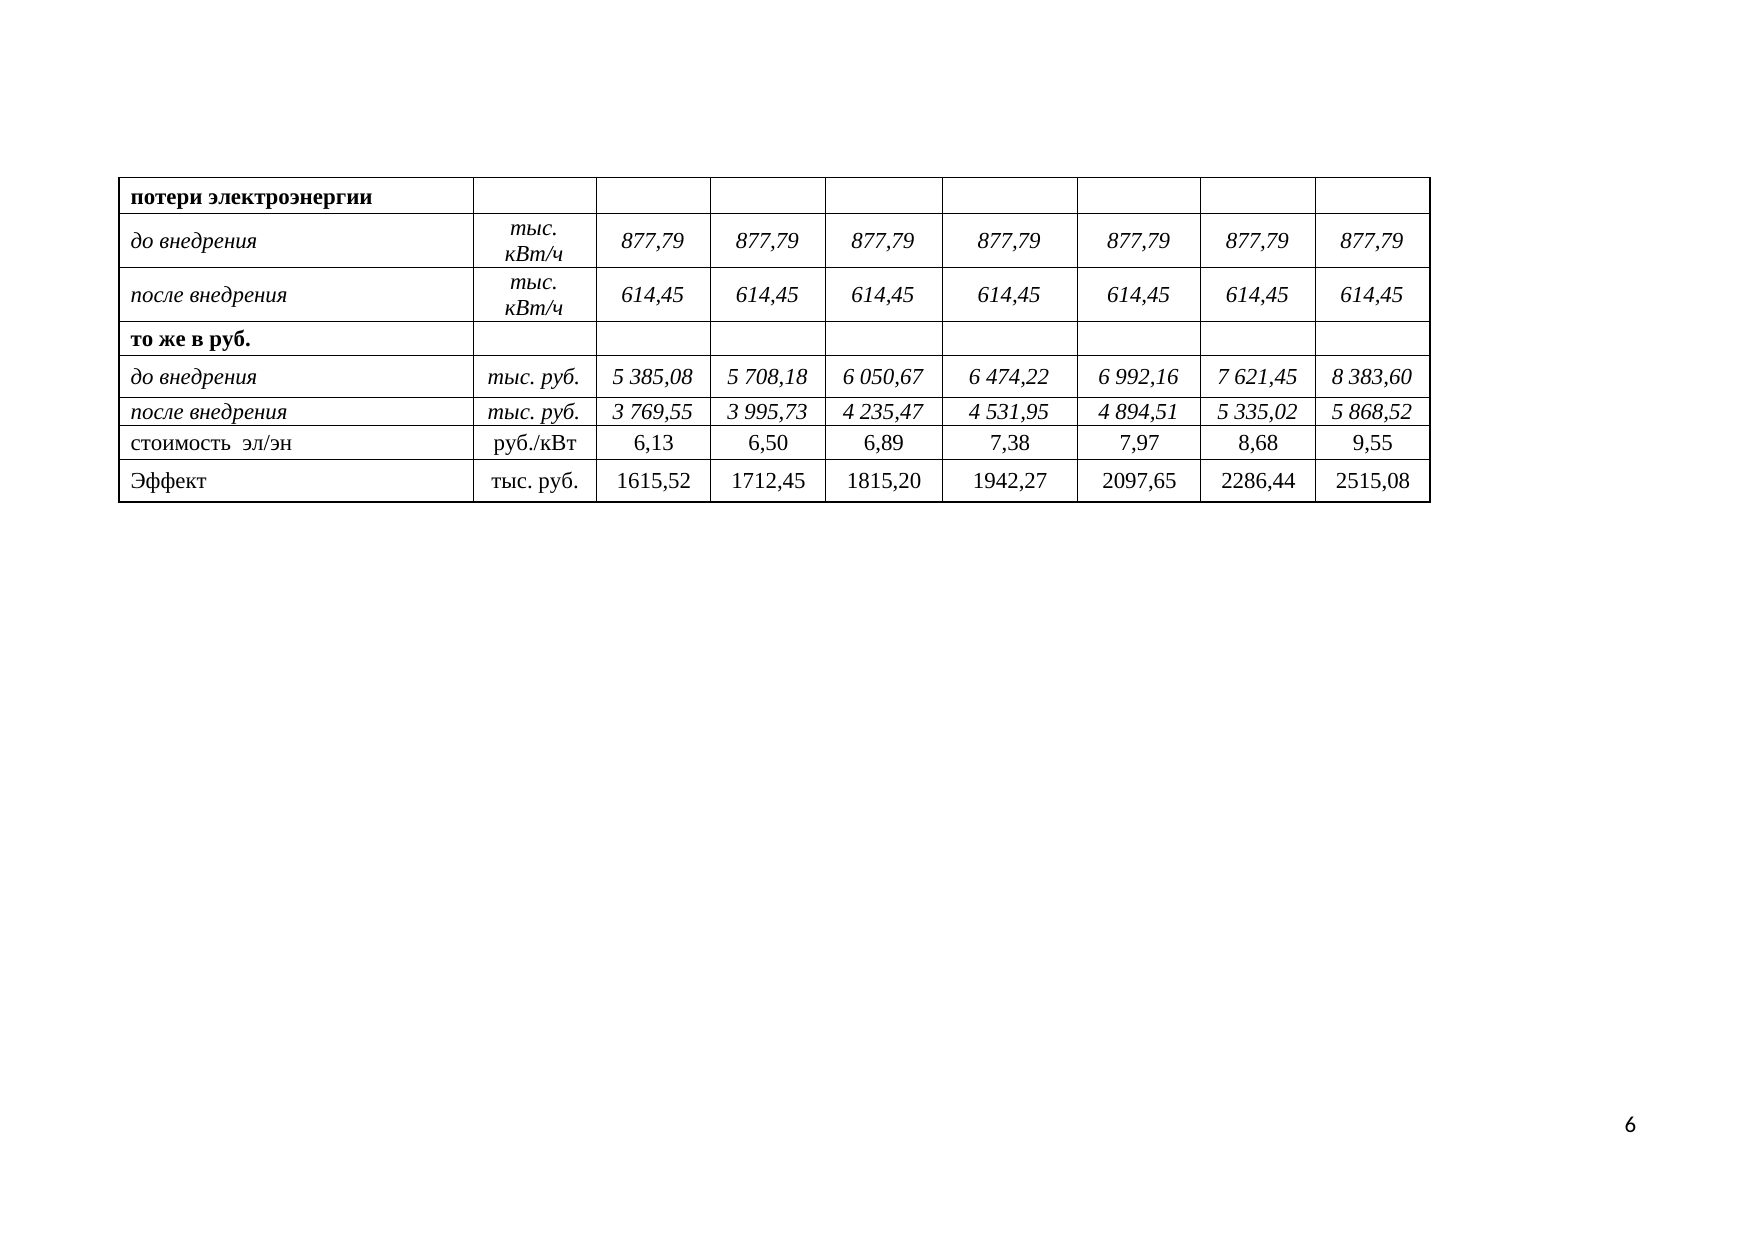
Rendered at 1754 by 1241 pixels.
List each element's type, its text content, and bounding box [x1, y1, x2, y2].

table_cell 877,79 [1078, 214, 1200, 267]
table_cell [1201, 322, 1315, 355]
table_cell потери электроэнергии [120, 178, 473, 213]
table_cell 1712,45 [711, 460, 825, 501]
table_cell 6 992,16 [1078, 356, 1200, 397]
table_cell 7 621,45 [1201, 356, 1315, 397]
table_cell 2286,44 [1201, 460, 1315, 501]
table_cell 4 235,47 [826, 398, 942, 424]
table_cell 877,79 [597, 214, 710, 267]
table_cell 8,68 [1201, 426, 1315, 459]
table_cell 614,45 [711, 268, 825, 321]
table_cell 3 995,73 [711, 398, 825, 424]
table_cell тыс. руб. [474, 460, 596, 501]
table_cell 614,45 [597, 268, 710, 321]
table_cell [1316, 178, 1429, 213]
table_cell [943, 322, 1077, 355]
table_cell то же в руб. [120, 322, 473, 355]
table_cell тыс. кВт/ч [474, 268, 596, 321]
table_cell 7,38 [943, 426, 1077, 459]
table_cell [474, 322, 596, 355]
table_cell [943, 178, 1077, 213]
table_cell стоимость эл/эн [120, 426, 473, 459]
table_cell до внедрения [120, 214, 473, 267]
table_cell 5 708,18 [711, 356, 825, 397]
table_cell 2515,08 [1316, 460, 1429, 501]
table_cell [826, 322, 942, 355]
table_cell 3 769,55 [597, 398, 710, 424]
table_cell [1078, 322, 1200, 355]
table_cell [474, 178, 596, 213]
table_cell 6,89 [826, 426, 942, 459]
table_cell 9,55 [1316, 426, 1429, 459]
table_cell [711, 178, 825, 213]
table_cell [826, 178, 942, 213]
table_cell 614,45 [826, 268, 942, 321]
table_cell 1942,27 [943, 460, 1077, 501]
table_cell 1815,20 [826, 460, 942, 501]
table_cell руб./кВт [474, 426, 596, 459]
table_cell 5 335,02 [1201, 398, 1315, 424]
table_cell после внедрения [120, 268, 473, 321]
table_cell 5 385,08 [597, 356, 710, 397]
table_cell 877,79 [1316, 214, 1429, 267]
table_cell 614,45 [1316, 268, 1429, 321]
table_cell 8 383,60 [1316, 356, 1429, 397]
table_cell 6,13 [597, 426, 710, 459]
table_cell 877,79 [711, 214, 825, 267]
table_cell после внедрения [120, 398, 473, 424]
table_cell 614,45 [1201, 268, 1315, 321]
table_cell 2097,65 [1078, 460, 1200, 501]
table_cell 1615,52 [597, 460, 710, 501]
table_cell 7,97 [1078, 426, 1200, 459]
table_cell 6 474,22 [943, 356, 1077, 397]
table_cell 6,50 [711, 426, 825, 459]
table_cell [597, 322, 710, 355]
table_cell Эффект [120, 460, 473, 501]
table_cell 877,79 [1201, 214, 1315, 267]
table_cell [1078, 178, 1200, 213]
table_cell тыс. руб. [474, 356, 596, 397]
table_cell 4 894,51 [1078, 398, 1200, 424]
table_cell 6 050,67 [826, 356, 942, 397]
table_cell 4 531,95 [943, 398, 1077, 424]
table_cell 877,79 [826, 214, 942, 267]
table_cell до внедрения [120, 356, 473, 397]
table_cell 877,79 [943, 214, 1077, 267]
table_cell 614,45 [943, 268, 1077, 321]
table_cell [711, 322, 825, 355]
table_cell [597, 178, 710, 213]
table_cell [1201, 178, 1315, 213]
table_cell тыс. кВт/ч [474, 214, 596, 267]
table_cell [1316, 322, 1429, 355]
table_cell тыс. руб. [474, 398, 596, 424]
table_cell 614,45 [1078, 268, 1200, 321]
table_cell 5 868,52 [1316, 398, 1429, 424]
